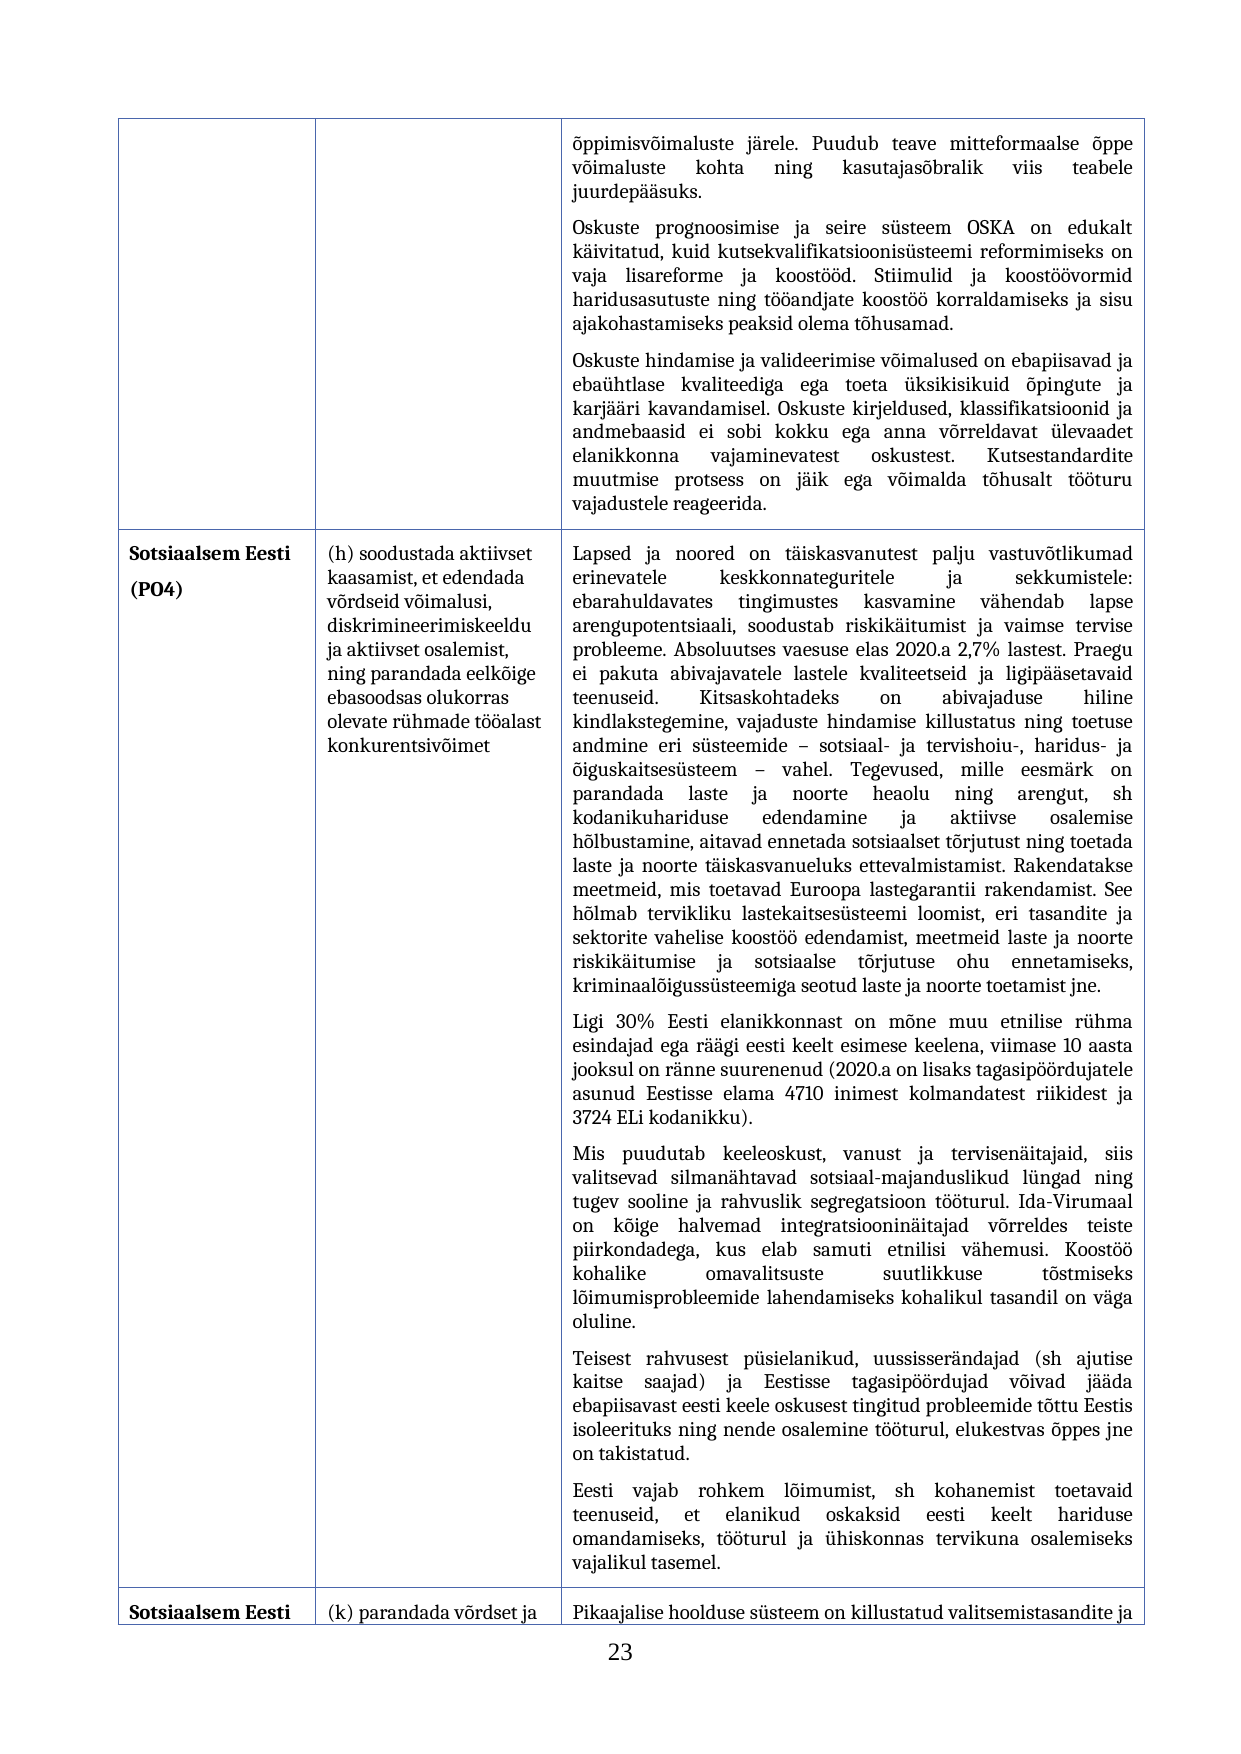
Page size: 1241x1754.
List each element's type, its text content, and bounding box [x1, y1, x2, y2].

table_cell Sotsiaalsem Eesti (PO4) [119, 530, 315, 1587]
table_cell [316, 119, 561, 528]
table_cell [562, 119, 1144, 528]
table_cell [119, 1588, 315, 1624]
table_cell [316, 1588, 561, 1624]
table_cell (h) soodustada aktiivset kaasamist, et edendada võrdseid võimalusi, diskrimineerimiskeeldu ja aktiivset osalemist, ning parandada eelkõige ebasoodsas olukorras olevate rühmade tööalast konkurentsivõimet [316, 530, 561, 1587]
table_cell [119, 119, 315, 528]
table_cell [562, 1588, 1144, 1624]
table_cell Lapsed ja noored on täiskasvanutest palju vastuvõtlikumad erinevatele keskkonnateguritele ja sekkumistele: ebarahuldavates tingimustes kasvamine vähendab lapse arengupotentsiaali, soodustab riskikäitumist ja vaimse tervise probleeme. Absoluutses vaesuse elas 2020.a 2,7% lastest. Praegu ei pakuta abivajavatele lastele kvaliteetseid ja ligipääsetavaid teenuseid. Kitsaskohtadeks on abivajaduse hiline kindlakstegemine, vajaduste hindamise killustatus ning toetuse andmine eri süsteemide – sotsiaal- ja tervishoiu-, haridus- ja õiguskaitsesüsteem – vahel. Tegevused, mille eesmärk on parandada laste ja noorte heaolu ning arengut, sh kodanikuhariduse edendamine ja aktiivse osalemise hõlbustamine, aitavad ennetada sotsiaalset tõrjutust ning toetada laste ja noorte täiskasvanueluks ettevalmistamist. Rakendatakse meetmeid, mis toetavad Euroopa lastegarantii rakendamist. See hõlmab tervikliku lastekaitsesüsteemi loomist, eri tasandite ja sektorite vahelise koostöö edendamist, meetmeid laste ja noorte riskikäitumise ja sotsiaalse tõrjutuse ohu ennetamiseks, kriminaalõigussüsteemiga seotud laste ja noorte toetamist jne. Ligi 30% Eesti elanikkonnast on mõne muu etnilise rühma esindajad ega räägi eesti keelt esimese keelena, viimase 10 aasta jooksul on ränne suurenenud (2020.a on lisaks tagasipöördujatele asunud Eestisse elama 4710 inimest kolmandatest riikidest ja 3724 ELi kodanikku). Mis puudutab keeleoskust, vanust ja tervisenäitajaid, siis valitsevad silmanähtavad sotsiaal-majanduslikud lüngad ning tugev sooline ja rahvuslik segregatsioon tööturul. Ida-Virumaal on kõige halvemad integratsiooninäitajad võrreldes teiste piirkondadega, kus elab samuti etnilisi vähemusi. Koostöö kohalike omavalitsuste suutlikkuse tõstmiseks lõimumisprobleemide lahendamiseks kohalikul tasandil on väga oluline. Teisest rahvusest püsielanikud, uussisserändajad (sh ajutise kaitse saajad) ja Eestisse tagasipöördujad võivad jääda ebapiisavast eesti keele oskusest tingitud probleemide tõttu Eestis isoleerituks ning nende osalemine tööturul, elukestvas õppes jne on takistatud. Eesti vajab rohkem lõimumist, sh kohanemist toetavaid teenuseid, et elanikud oskaksid eesti keelt hariduse omandamiseks, tööturul ja ühiskonnas tervikuna osalemiseks vajalikul tasemel. [562, 530, 1144, 1587]
